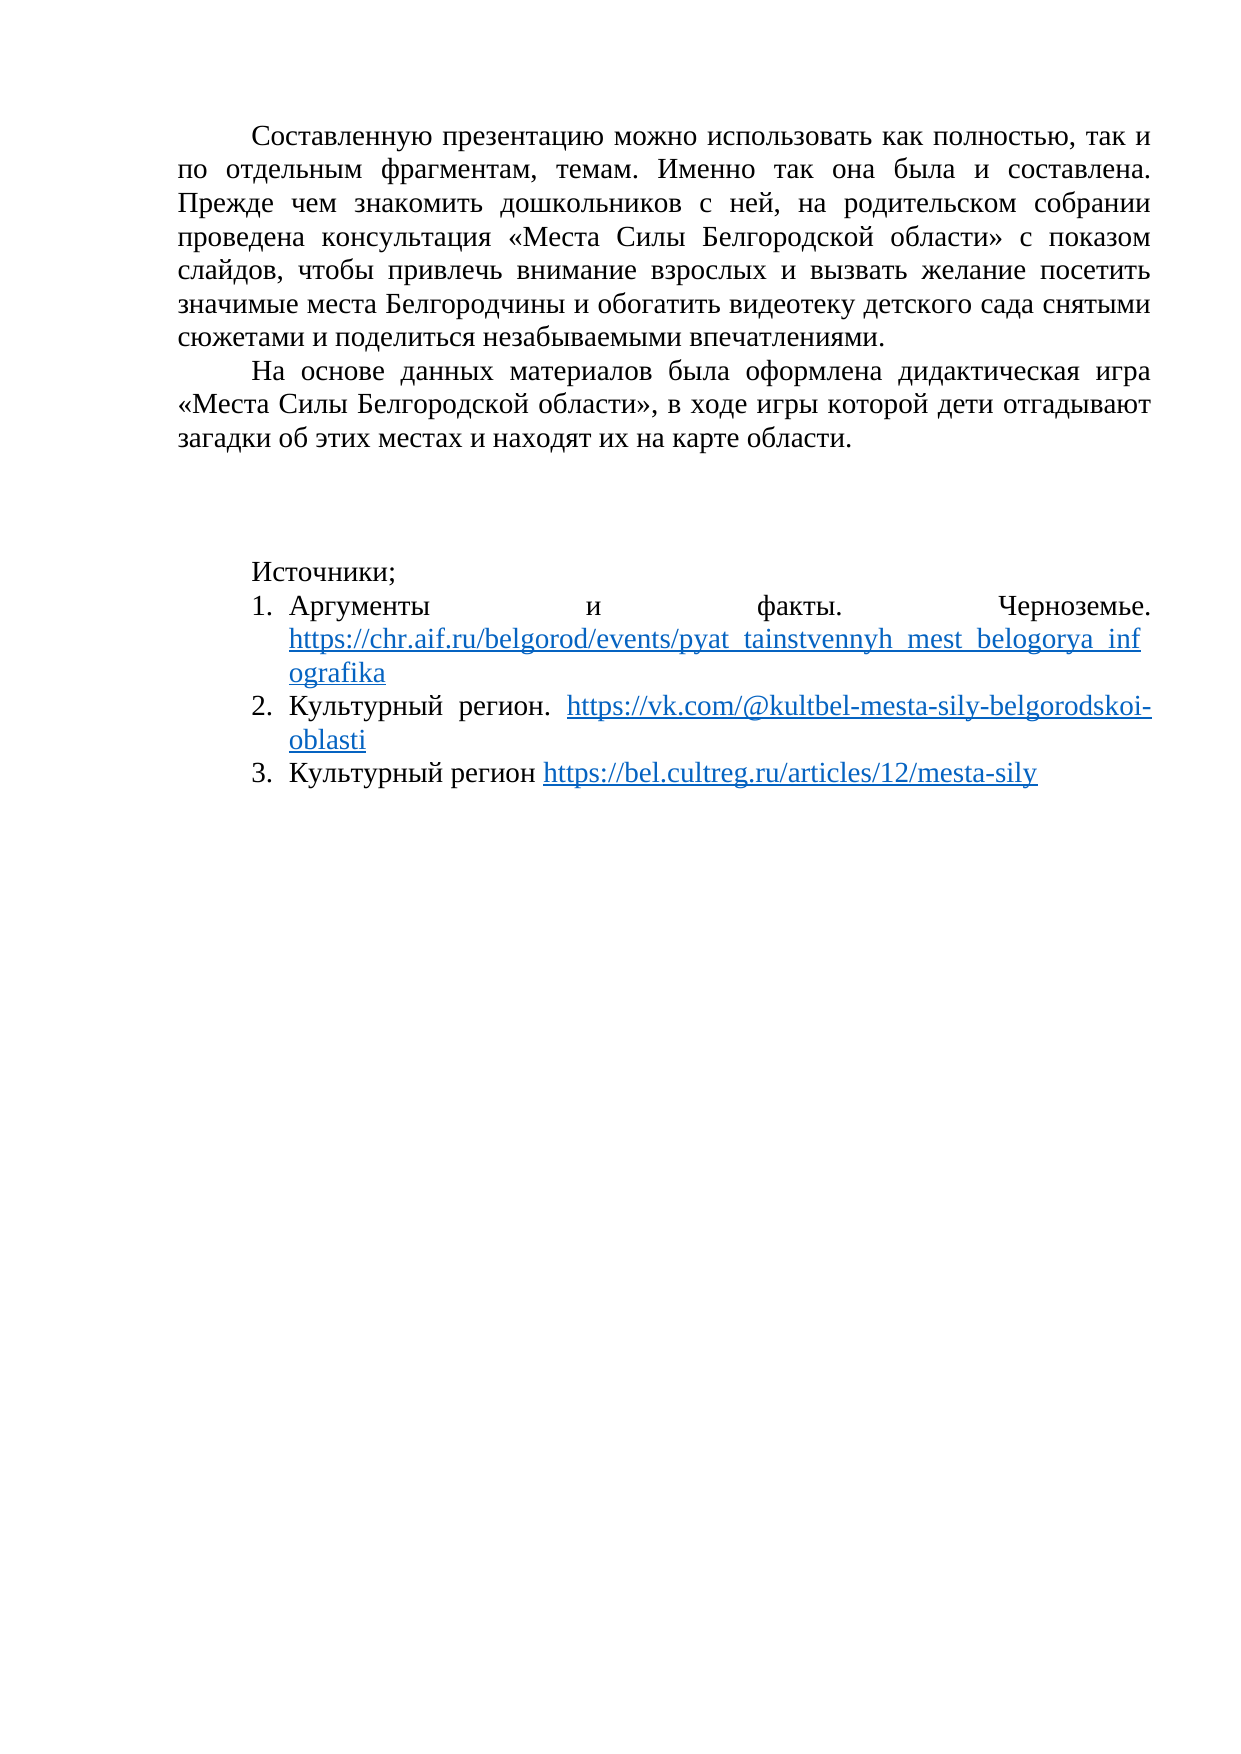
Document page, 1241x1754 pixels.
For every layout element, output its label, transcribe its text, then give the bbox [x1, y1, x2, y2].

text На основе данных материалов была оформлена дидактическая игра «Места Силы Белгородской области», в ходе игры которой дети отгадывают загадки об этих местах и находят их на карте области. [177, 353, 1152, 453]
list Культурный регион https://bel.cultreg.ru/articles/12/mesta-sily [251, 755, 1152, 789]
text Составленную презентацию можно использовать как полностью, так и по отдельным фрагментам, темам. Именно так она была и составлена. Прежде чем знакомить дошкольников с ней, на родительском собрании проведена консультация «Места Силы Белгородской области» с показом слайдов, чтобы привлечь внимание взрослых и вызвать желание посетить значимые места Белгородчины и обогатить видеотеку детского сада снятыми сюжетами и поделиться незабываемыми впечатлениями. [177, 118, 1152, 353]
text Источники; [177, 554, 1152, 588]
list Культурный регион. https://vk.com/@kultbel-mesta-sily-belgorodskoi-oblasti [251, 688, 1152, 755]
list Аргументы и факты. Черноземье. https://chr.aif.ru/belgorod/events/pyat_tainstvennyh_mest_belogorya_infografika [251, 588, 1152, 688]
